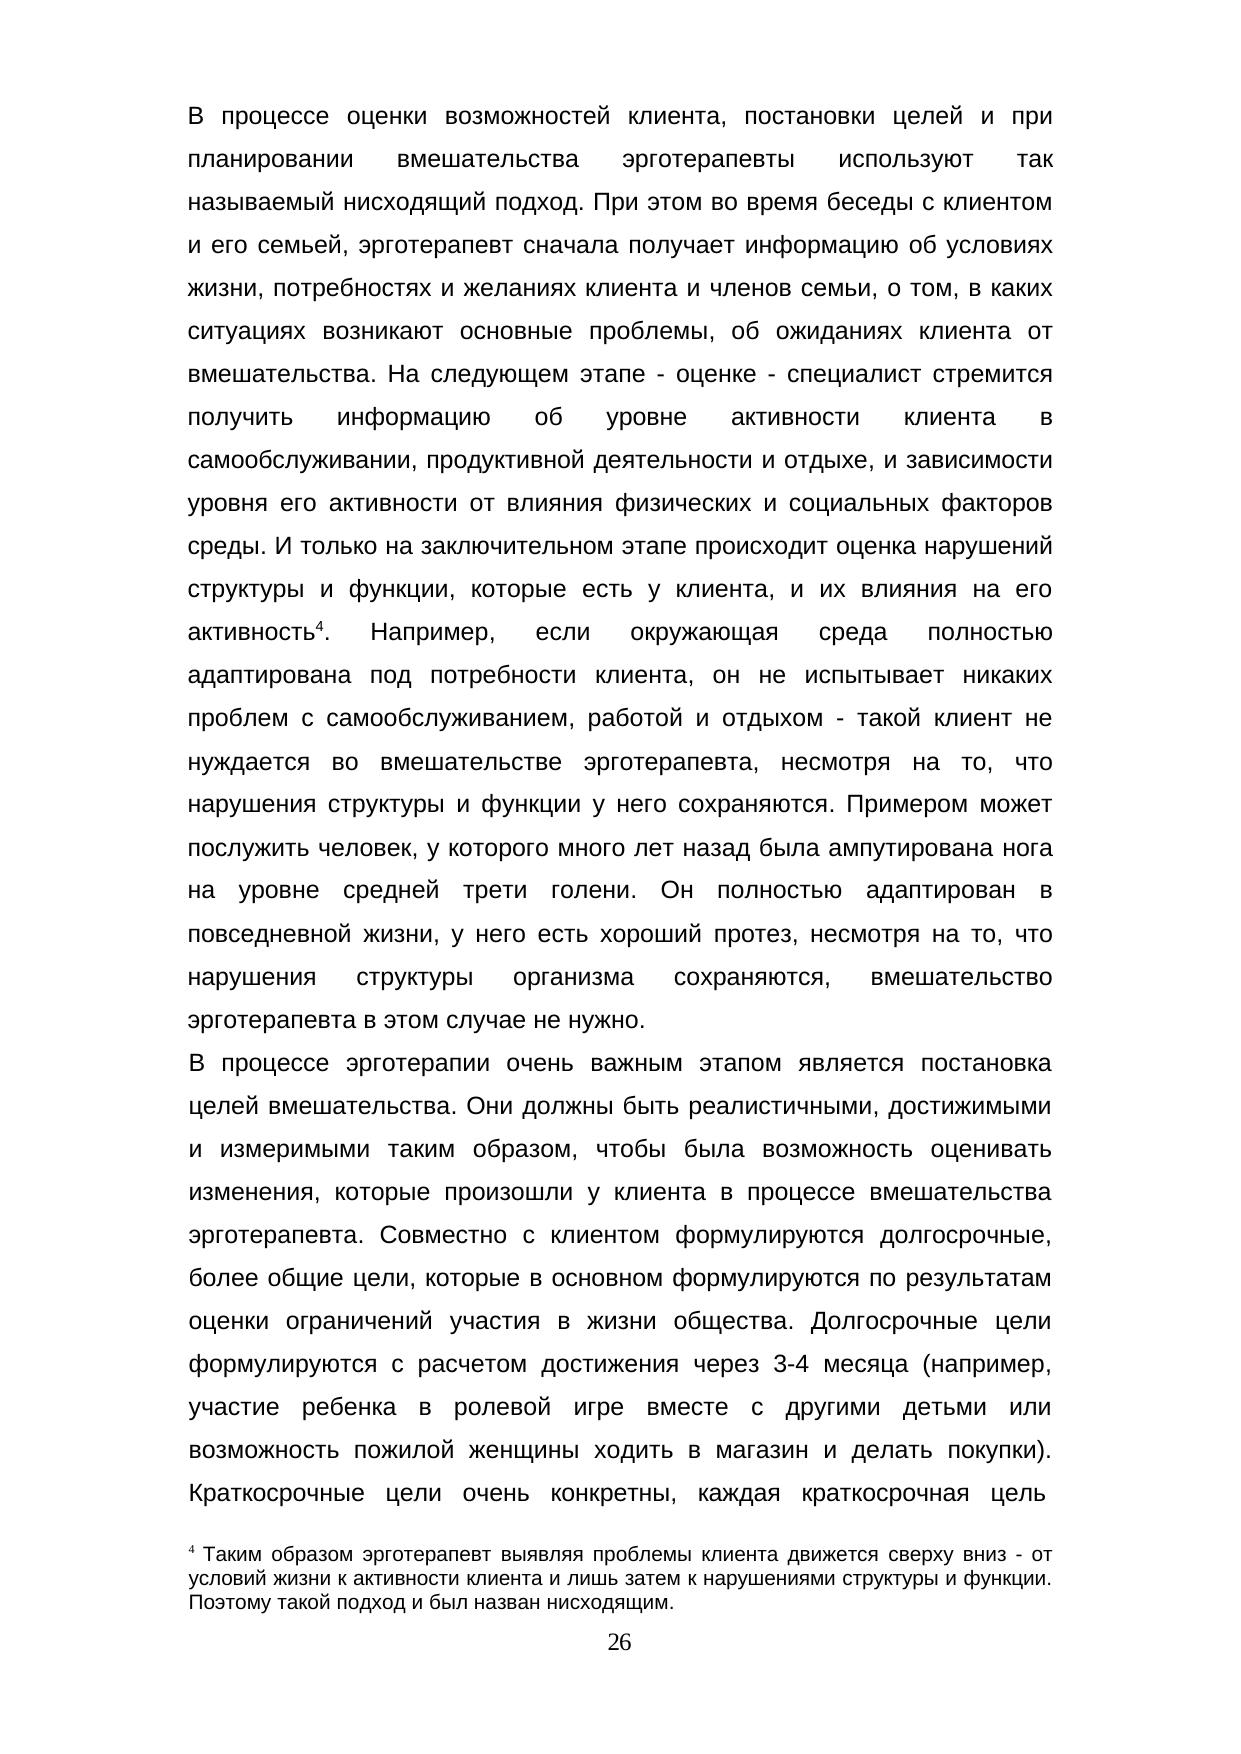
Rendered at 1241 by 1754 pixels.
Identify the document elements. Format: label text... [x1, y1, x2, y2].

text В процессе оценки возможностей клиента, постановки целей и при планировании вмешательства эрготерапевты используют так называемый нисходящий подход. При этом во время беседы с клиентом и его семьей, эрготерапевт сначала получает информацию об условиях жизни, потребностях и желаниях клиента и членов семьи, о том, в каких ситуациях возникают основные проблемы, об ожиданиях клиента от вмешательства. На следующем этапе - оценке - специалист стремится получить информацию об уровне активности клиента в самообслуживании, продуктивной деятельности и отдыхе, и зависимости уровня его активности от влияния физических и социальных факторов среды. И только на заключительном этапе происходит оценка нарушений структуры и функции, которые есть у клиента, и их влияния на его активность4. Например, если окружающая среда полностью адаптирована под потребности клиента, он не испытывает никаких проблем с самообслуживанием, работой и отдыхом - такой клиент не нуждается во вмешательстве эрготерапевта, несмотря на то, что нарушения структуры и функции у него сохраняются. Примером может послужить человек, у которого много лет назад была ампутирована нога на уровне средней трети голени. Он полностью адаптирован в повседневной жизни, у него есть хороший протез, несмотря на то, что нарушения структуры организма сохраняются, вмешательство эрготерапевта в этом случае не нужно. [187, 90, 1053, 1037]
text 4 Таким образом эрготерапевт выявляя проблемы клиента движется сверху вниз - от условий жизни к активности клиента и лишь затем к нарушениями структуры и функции. Поэтому такой подход и был назван нисходящим. [188, 1542, 1052, 1614]
text В процессе эрготерапии очень важным этапом является постановка целей вмешательства. Они должны быть реалистичными, достижимыми и измеримыми таким образом, чтобы была возможность оценивать изменения, которые произошли у клиента в процессе вмешательства эрготерапевта. Совместно с клиентом формулируются долгосрочные, более общие цели, которые в основном формулируются по результатам оценки ограничений участия в жизни общества. Долгосрочные цели формулируются с расчетом достижения через 3-4 месяца (например, участие ребенка в ролевой игре вместе с другими детьми или возможность пожилой женщины ходить в магазин и делать покупки). Краткосрочные цели очень конкретны, каждая краткосрочная цель [188, 1037, 1052, 1510]
text 26 [187, 1627, 1052, 1656]
